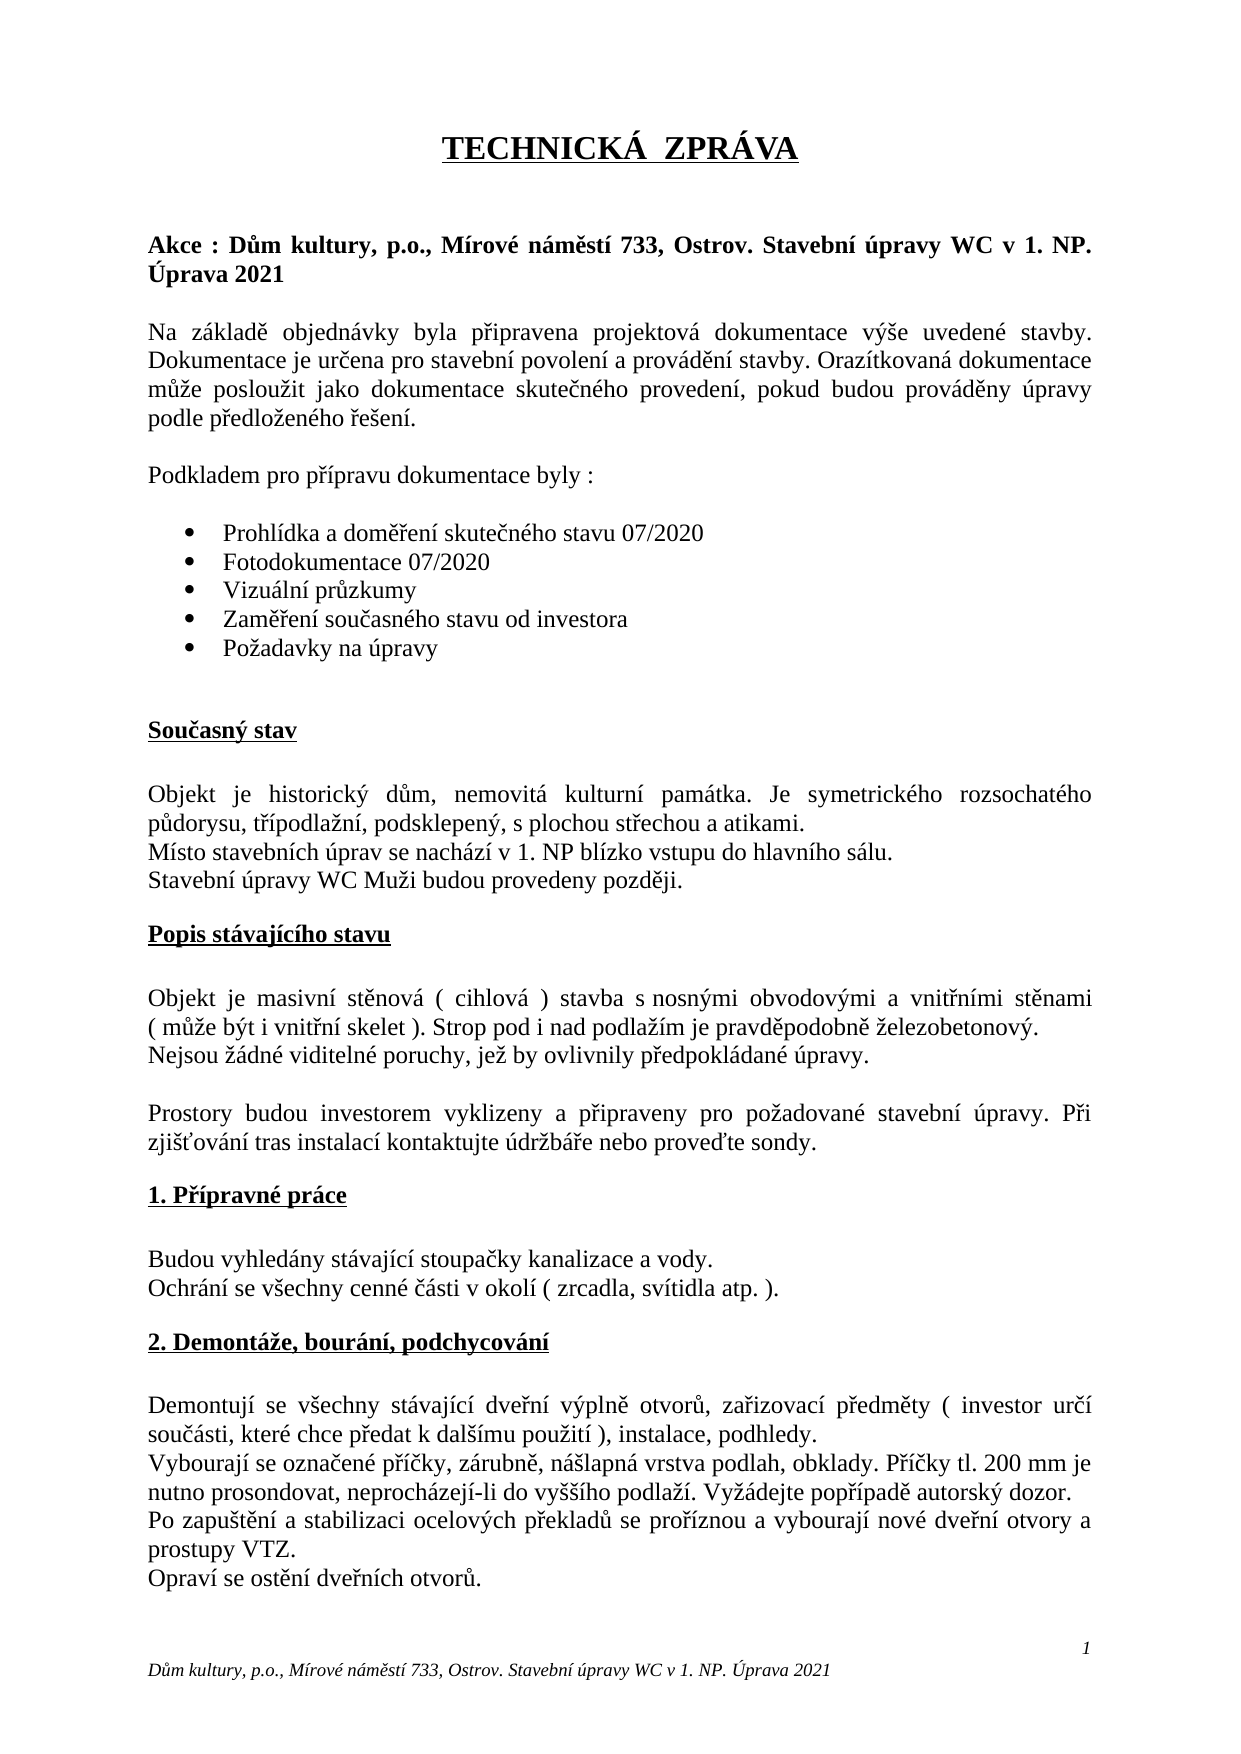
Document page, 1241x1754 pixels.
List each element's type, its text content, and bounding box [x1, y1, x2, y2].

subtitle 2. Demontáže, bourání, podchycování [148, 1327, 1093, 1356]
text Objekt je historický dům, nemovitá kulturní památka. Je symetrického rozsochatého půdorysu, třípodlažní, podsklepený, s plochou střechou a atikami. [148, 779, 1093, 837]
list Fotodokumentace 07/2020 [185, 547, 1093, 576]
text Budou vyhledány stávající stoupačky kanalizace a vody. [148, 1244, 1093, 1273]
text Vybourají se označené příčky, zárubně, nášlapná vrstva podlah, obklady. Příčky tl. 200 mm je nutno prosondovat, neprocházejí-li do vyššího podlaží. Vyžádejte popřípadě autorský dozor. [148, 1448, 1093, 1506]
text Místo stavebních úprav se nachází v 1. NP blízko vstupu do hlavního sálu. [148, 837, 1093, 866]
subtitle 1. Přípravné práce [148, 1181, 1093, 1209]
text Opraví se ostění dveřních otvorů. [148, 1563, 1093, 1592]
text Podkladem pro přípravu dokumentace byly : [148, 461, 1093, 489]
list Vizuální průzkumy [185, 576, 1093, 604]
subtitle technická zpráva [148, 128, 1093, 167]
list Požadavky na úpravy [185, 633, 1093, 662]
list Prohlídka a doměření skutečného stavu 07/2020 [185, 518, 1093, 547]
text Na základě objednávky byla připravena projektová dokumentace výše uvedené stavby. Dokumentace je určena pro stavební povolení a provádění stavby. Orazítkovaná dokumentace může posloužit jako dokumentace skutečného provedení, pokud budou prováděny úpravy podle předloženého řešení. [148, 317, 1093, 432]
subtitle Současný stav [148, 716, 1093, 744]
text Po zapuštění a stabilizaci ocelových překladů se proříznou a vybourají nové dveřní otvory a prostupy VTZ. [148, 1506, 1093, 1563]
text Nejsou žádné viditelné poruchy, jež by ovlivnily předpokládané úpravy. [148, 1041, 1093, 1069]
text Stavební úpravy WC Muži budou provedeny později. [148, 866, 1093, 894]
subtitle Popis stávajícího stavu [148, 919, 1093, 948]
text Prostory budou investorem vyklizeny a připraveny pro požadované stavební úpravy. Při zjišťování tras instalací kontaktujte údržbáře nebo proveďte sondy. [148, 1098, 1093, 1156]
text Objekt je masivní stěnová ( cihlová ) stavba s nosnými obvodovými a vnitřními stěnami ( může být i vnitřní skelet ). Strop pod i nad podlažím je pravděpodobně železobetonový. [148, 983, 1093, 1041]
text Demontují se všechny stávající dveřní výplně otvorů, zařizovací předměty ( investor určí součásti, které chce předat k dalšímu použití ), instalace, podhledy. [148, 1391, 1093, 1448]
list Zaměření současného stavu od investora [185, 604, 1093, 633]
text Ochrání se všechny cenné části v okolí ( zrcadla, svítidla atp. ). [148, 1273, 1093, 1302]
text Akce : Dům kultury, p.o., Mírové náměstí 733, Ostrov. Stavební úpravy WC v 1. NP. Úprava 2021 [148, 231, 1093, 288]
